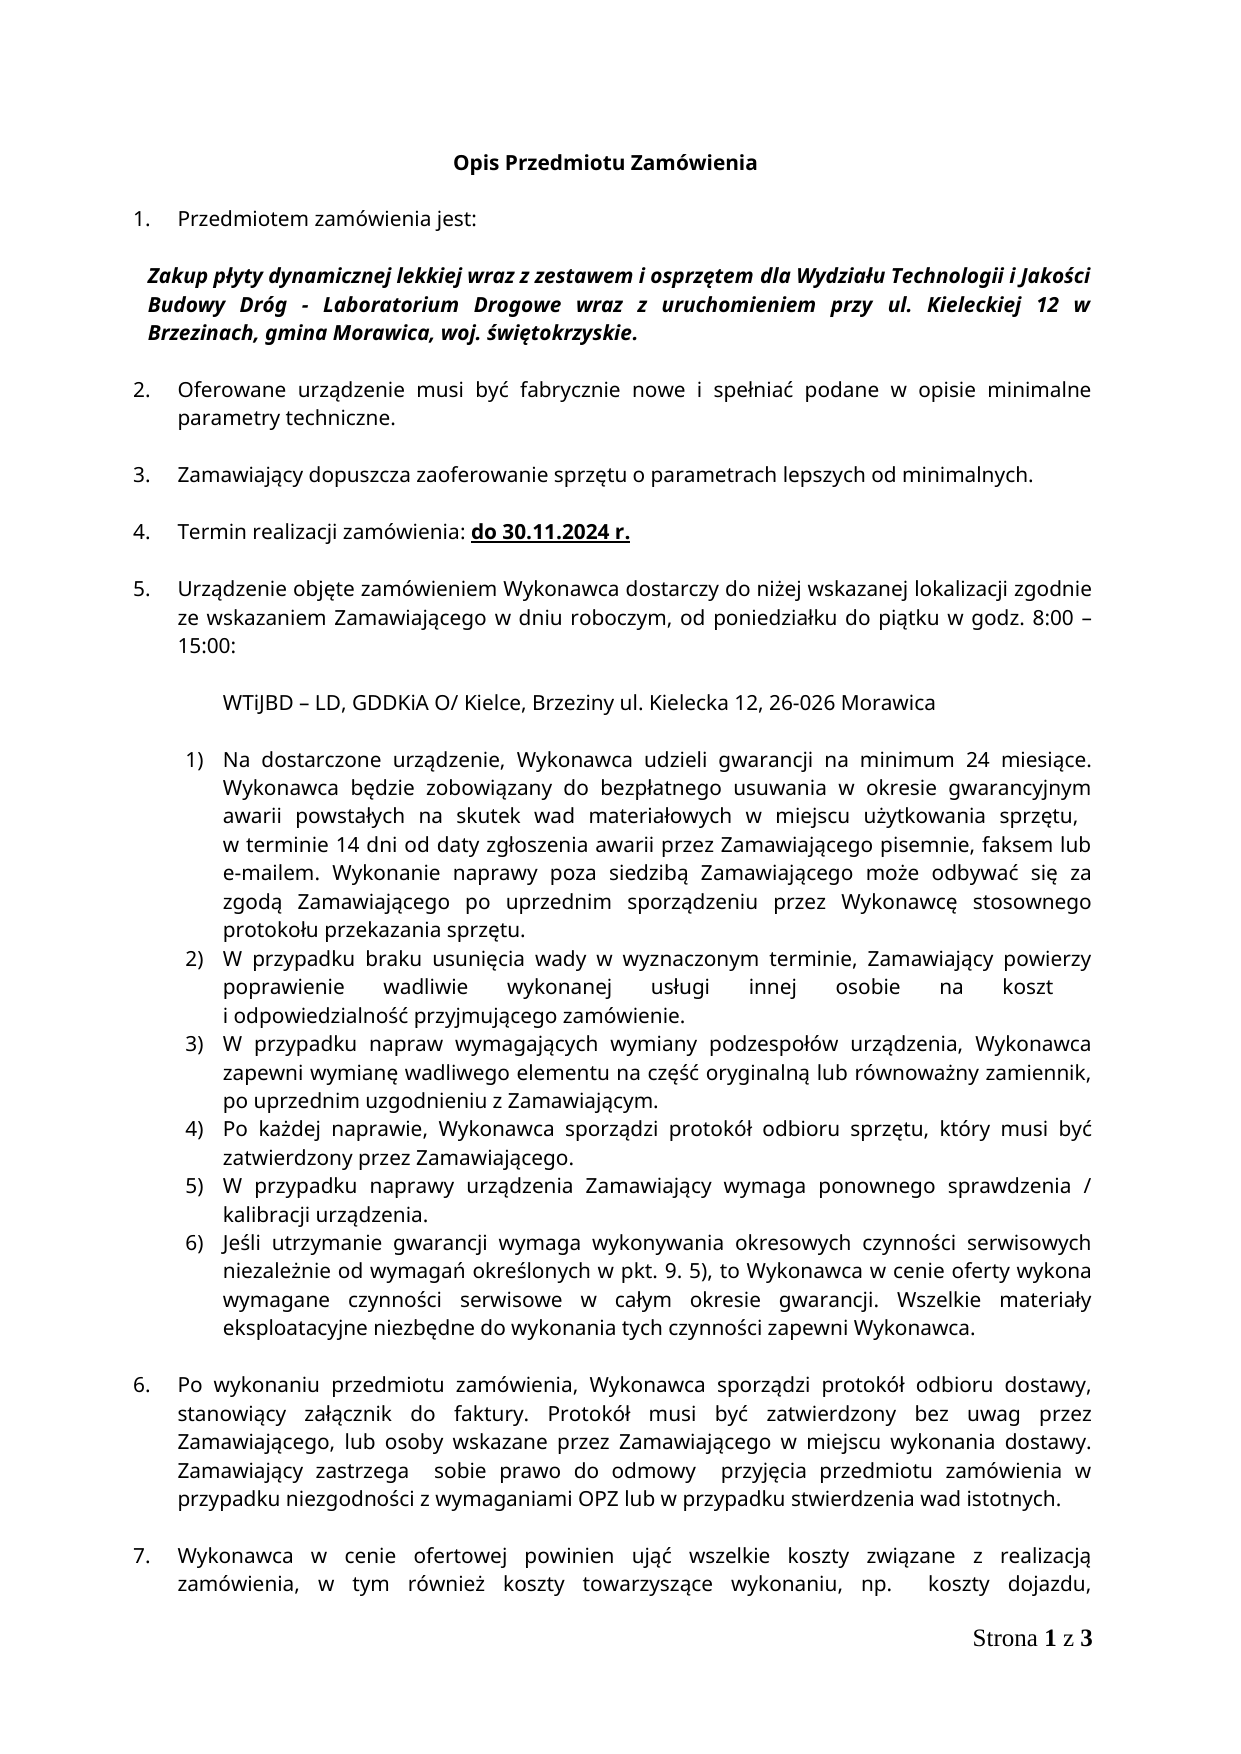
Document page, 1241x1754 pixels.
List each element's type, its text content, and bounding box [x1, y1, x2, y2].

list W przypadku braku usunięcia wady w wyznaczonym terminie, Zamawiający powierzy poprawienie wadliwie wykonanej usługi innej osobie na koszt i odpowiedzialność przyjmującego zamówienie. [185, 944, 1093, 1029]
list W przypadku naprawy urządzenia Zamawiający wymaga ponownego sprawdzenia / kalibracji urządzenia. [185, 1171, 1093, 1228]
list Oferowane urządzenie musi być fabrycznie nowe i spełniać podane w opisie minimalne parametry techniczne. [133, 375, 1093, 432]
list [133, 1541, 1093, 1598]
list Po każdej naprawie, Wykonawca sporządzi protokół odbioru sprzętu, który musi być zatwierdzony przez Zamawiającego. [185, 1114, 1093, 1171]
list Po wykonaniu przedmiotu zamówienia, Wykonawca sporządzi protokół odbioru dostawy, stanowiący załącznik do faktury. Protokół musi być zatwierdzony bez uwag przez Zamawiającego, lub osoby wskazane przez Zamawiającego w miejscu wykonania dostawy. Zamawiający zastrzega sobie prawo do odmowy przyjęcia przedmiotu zamówienia w przypadku niezgodności z wymaganiami OPZ lub w przypadku stwierdzenia wad istotnych. [133, 1370, 1093, 1513]
list Urządzenie objęte zamówieniem Wykonawca dostarczy do niżej wskazanej lokalizacji zgodnie ze wskazaniem Zamawiającego w dniu roboczym, od poniedziałku do piątku w godz. 8:00 – 15:00: [133, 574, 1093, 659]
list W przypadku napraw wymagających wymiany podzespołów urządzenia, Wykonawca zapewni wymianę wadliwego elementu na część oryginalną lub równoważny zamiennik, po uprzednim uzgodnieniu z Zamawiającym. [185, 1029, 1093, 1114]
list Na dostarczone urządzenie, Wykonawca udzieli gwarancji na minimum 24 miesiące. Wykonawca będzie zobowiązany do bezpłatnego usuwania w okresie gwarancyjnym awarii powstałych na skutek wad materiałowych w miejscu użytkowania sprzętu, w terminie 14 dni od daty zgłoszenia awarii przez Zamawiającego pisemnie, faksem lub e-mailem. Wykonanie naprawy poza siedzibą Zamawiającego może odbywać się za zgodą Zamawiającego po uprzednim sporządzeniu przez Wykonawcę stosownego protokołu przekazania sprzętu. [185, 745, 1093, 944]
text WTiJBD – LD, GDDKiA O/ Kielce, Brzeziny ul. Kielecka 12, 26-026 Morawica [223, 688, 1093, 716]
text Opis Przedmiotu Zamówienia [118, 148, 1093, 176]
list Przedmiotem zamówienia jest: [133, 204, 1093, 233]
list Jeśli utrzymanie gwarancji wymaga wykonywania okresowych czynności serwisowych niezależnie od wymagań określonych w pkt. 9. 5), to Wykonawca w cenie oferty wykona wymagane czynności serwisowe w całym okresie gwarancji. Wszelkie materiały eksploatacyjne niezbędne do wykonania tych czynności zapewni Wykonawca. [185, 1228, 1093, 1342]
list Termin realizacji zamówienia: do 30.11.2024 r. [133, 517, 1093, 546]
list Zamawiający dopuszcza zaoferowanie sprzętu o parametrach lepszych od minimalnych. [133, 460, 1093, 489]
